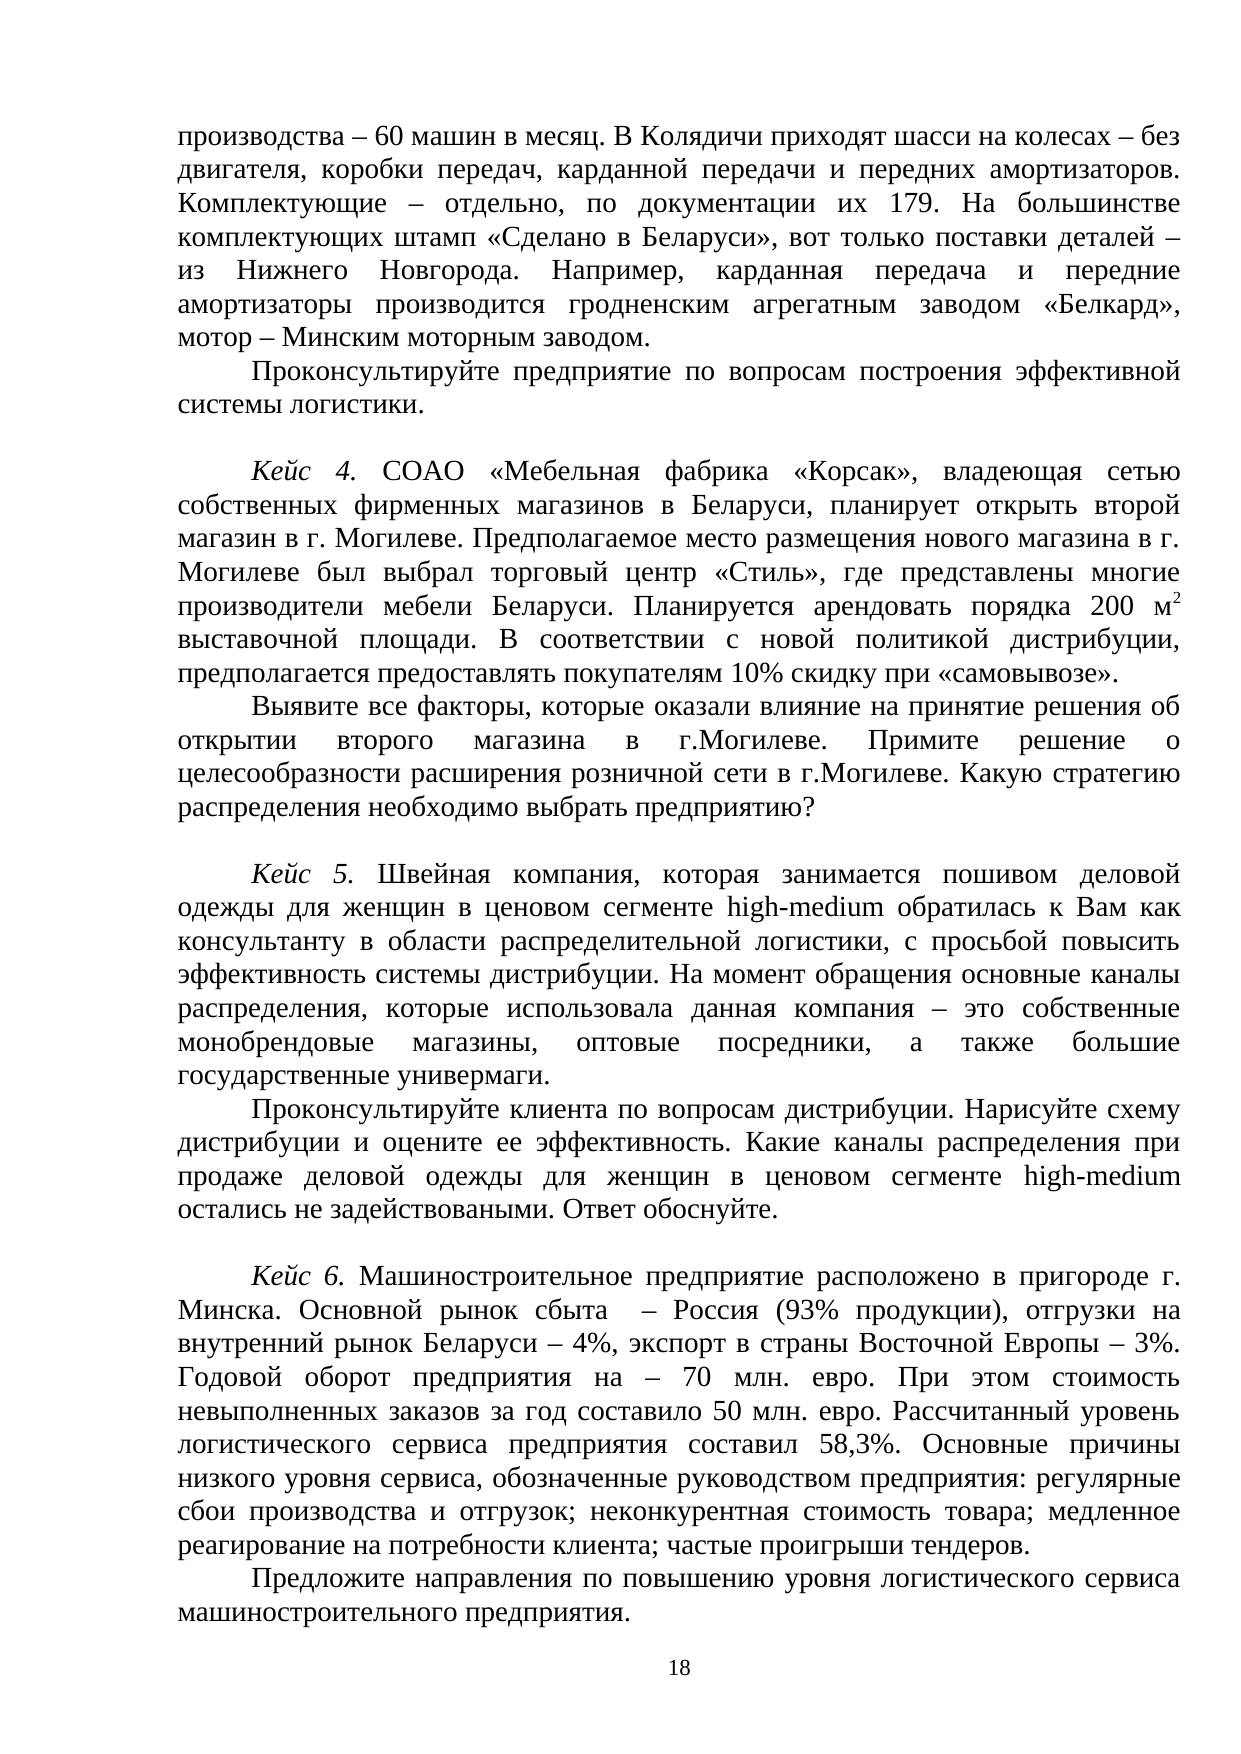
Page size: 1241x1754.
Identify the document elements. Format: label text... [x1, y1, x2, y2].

text Кейс 5. Швейная компания, которая занимается пошивом деловой одежды для женщин в ценовом сегменте high-medium обратилась к Вам как консультанту в области распределительной логистики, с просьбой повысить эффективность системы дистрибуции. На момент обращения основные каналы распределения, которые использовала данная компания – это собственные монобрендовые магазины, оптовые посредники, а также большие государственные универмаги. [177, 856, 1181, 1091]
text Выявите все факторы, которые оказали влияние на принятие решения об открытии второго магазина в г.Могилеве. Примите решение о целесообразности расширения розничной сети в г.Могилеве. Какую стратегию распределения необходимо выбрать предприятию? [177, 688, 1181, 822]
text Проконсультируйте клиента по вопросам дистрибуции. Нарисуйте схему дистрибуции и оцените ее эффективность. Какие каналы распределения при продаже деловой одежды для женщин в ценовом сегменте high-medium остались не задействоваными. Ответ обоснуйте. [177, 1091, 1181, 1225]
text Кейс 4. СОАО «Мебельная фабрика «Корсак», владеющая сетью собственных фирменных магазинов в Беларуси, планирует открыть второй магазин в г. Могилеве. Предполагаемое место размещения нового магазина в г. Могилеве был выбрал торговый центр «Стиль», где представлены многие производители мебели Беларуси. Планируется арендовать порядка выставочной площади. В соответствии с новой политикой дистрибуции, предполагается предоставлять покупателям 10% скидку при «самовывозе». [177, 453, 1181, 688]
text Предложите направления по повышению уровня логистического сервиса машиностроительного предприятия. [177, 1560, 1181, 1627]
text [177, 118, 1181, 353]
text Проконсультируйте предприятие по вопросам построения эффективной системы логистики. [177, 353, 1181, 420]
text Кейс 6. Машиностроительное предприятие расположено в пригороде г. Минска. Основной рынок сбыта – Россия (93% продукции), отгрузки на внутренний рынок Беларуси – 4%, экспорт в страны Восточной Европы – 3%. Годовой оборот предприятия на – 70 млн. евро. При этом стоимость невыполненных заказов за год составило 50 млн. евро. Рассчитанный уровень логистического сервиса предприятия составил 58,3%. Основные причины низкого уровня сервиса, обозначенные руководством предприятия: регулярные сбои производства и отгрузок; неконкурентная стоимость товара; медленное реагирование на потребности клиента; частые проигрыши тендеров. [177, 1258, 1181, 1560]
